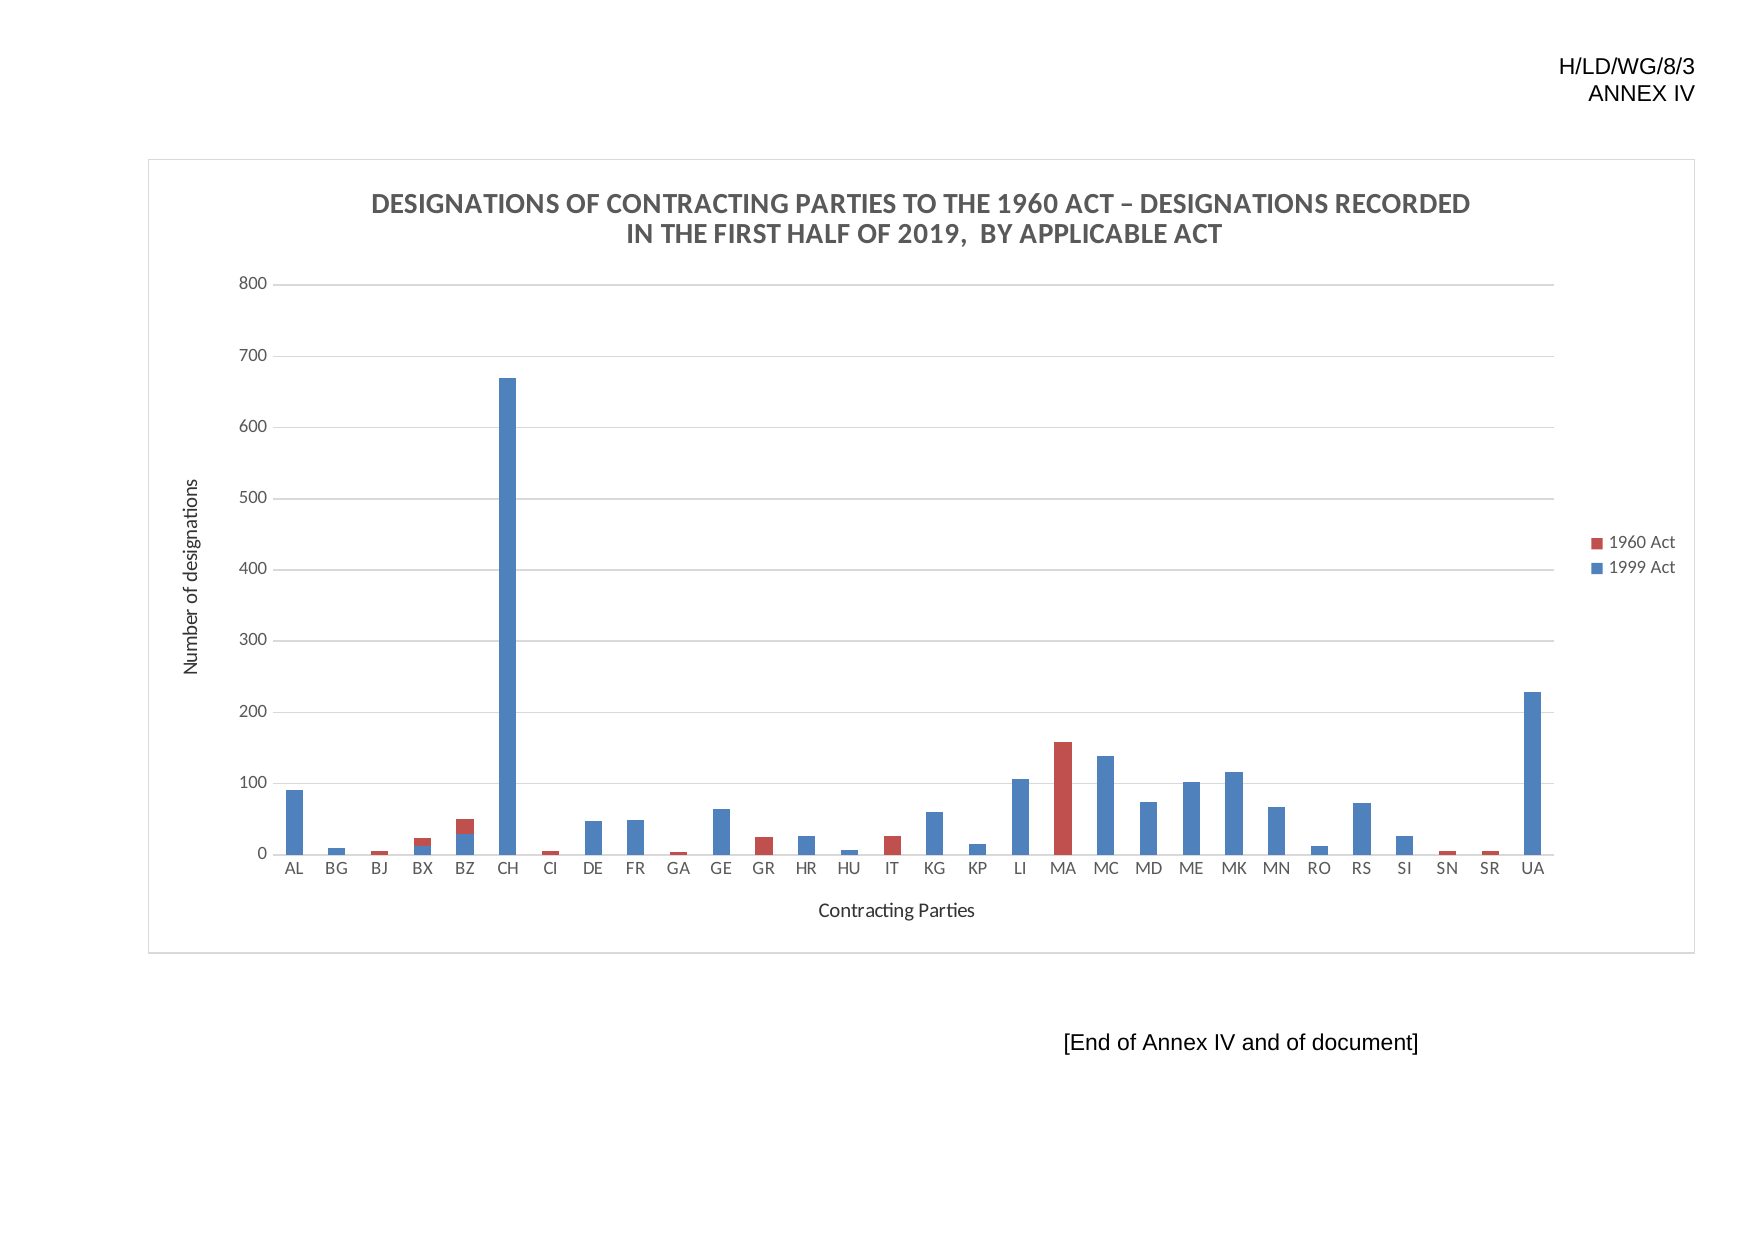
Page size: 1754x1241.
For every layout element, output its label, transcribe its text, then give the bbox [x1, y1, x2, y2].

text [End of Annex IV and of document] [1063, 1029, 1695, 1055]
